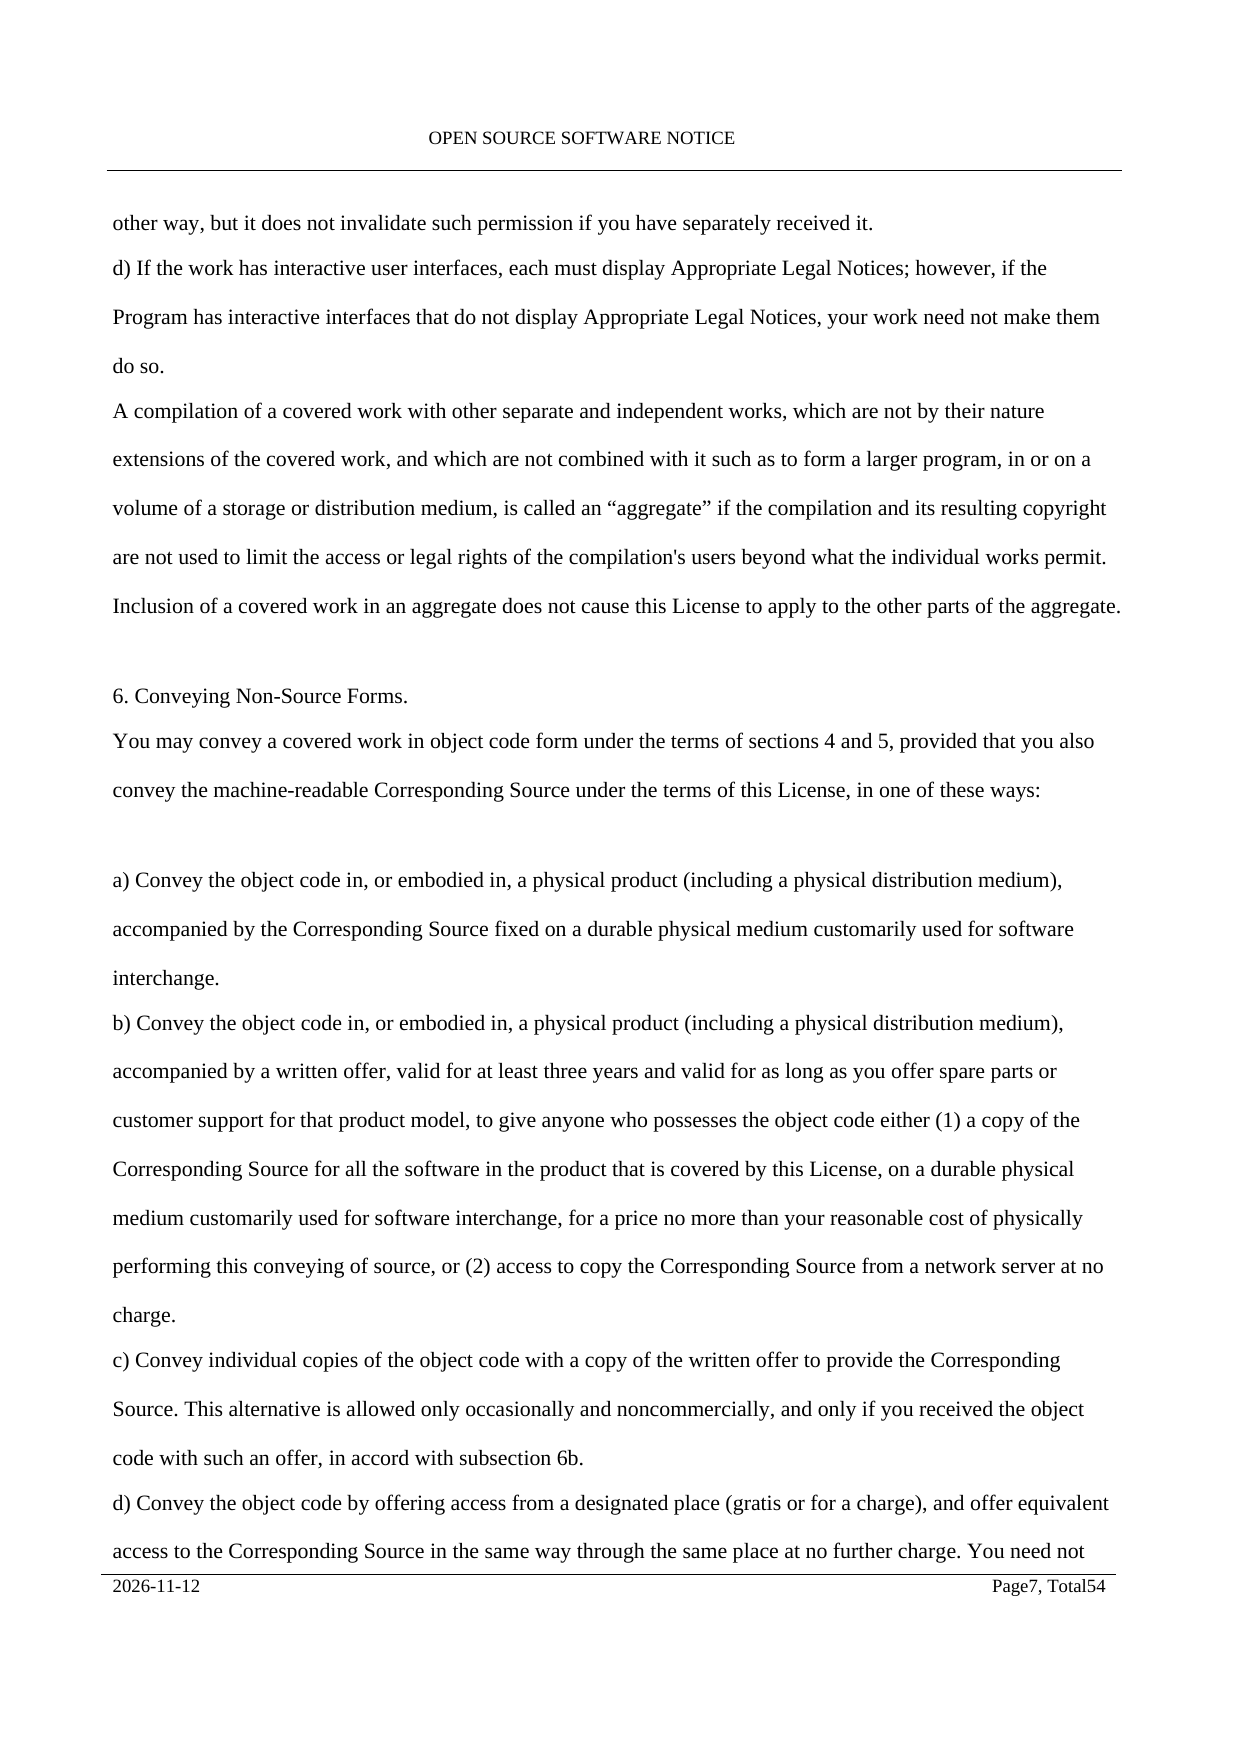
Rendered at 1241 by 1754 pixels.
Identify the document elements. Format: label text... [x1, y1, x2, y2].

text d) If the work has interactive user interfaces, each must display Appropriate Legal Notices; however, if the Program has interactive interfaces that do not display Appropriate Legal Notices, your work need not make them do so. [112, 251, 1128, 381]
text You may convey a covered work in object code form under the terms of sections 4 and 5, provided that you also convey the machine-readable Corresponding Source under the terms of this License, in one of these ways: [112, 724, 1128, 806]
text b) Convey the object code in, or embodied in, a physical product (including a physical distribution medium), accompanied by a written offer, valid for at least three years and valid for as long as you offer spare parts or customer support for that product model, to give anyone who possesses the object code either (1) a copy of the Corresponding Source for all the software in the product that is covered by this License, on a durable physical medium customarily used for software interchange, for a price no more than your reasonable cost of physically performing this conveying of source, or (2) access to copy the Corresponding Source from a network server at no charge. [112, 1006, 1128, 1331]
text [112, 1486, 1128, 1567]
text a) Convey the object code in, or embodied in, a physical product (including a physical distribution medium), accompanied by the Corresponding Source fixed on a durable physical medium customarily used for software interchange. [112, 863, 1128, 993]
text c) Convey individual copies of the object code with a copy of the written offer to provide the Corresponding Source. This alternative is allowed only occasionally and noncommercially, and only if you received the object code with such an offer, in accord with subsection 6b. [112, 1343, 1128, 1473]
text 6. Conveying Non-Source Forms. [112, 679, 1128, 712]
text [112, 206, 1128, 239]
text A compilation of a covered work with other separate and independent works, which are not by their nature extensions of the covered work, and which are not combined with it such as to form a larger program, in or on a volume of a storage or distribution medium, is called an “aggregate” if the compilation and its resulting copyright are not used to limit the access or legal rights of the compilation's users beyond what the individual works permit. Inclusion of a covered work in an aggregate does not cause this License to apply to the other parts of the aggregate. [112, 394, 1128, 622]
